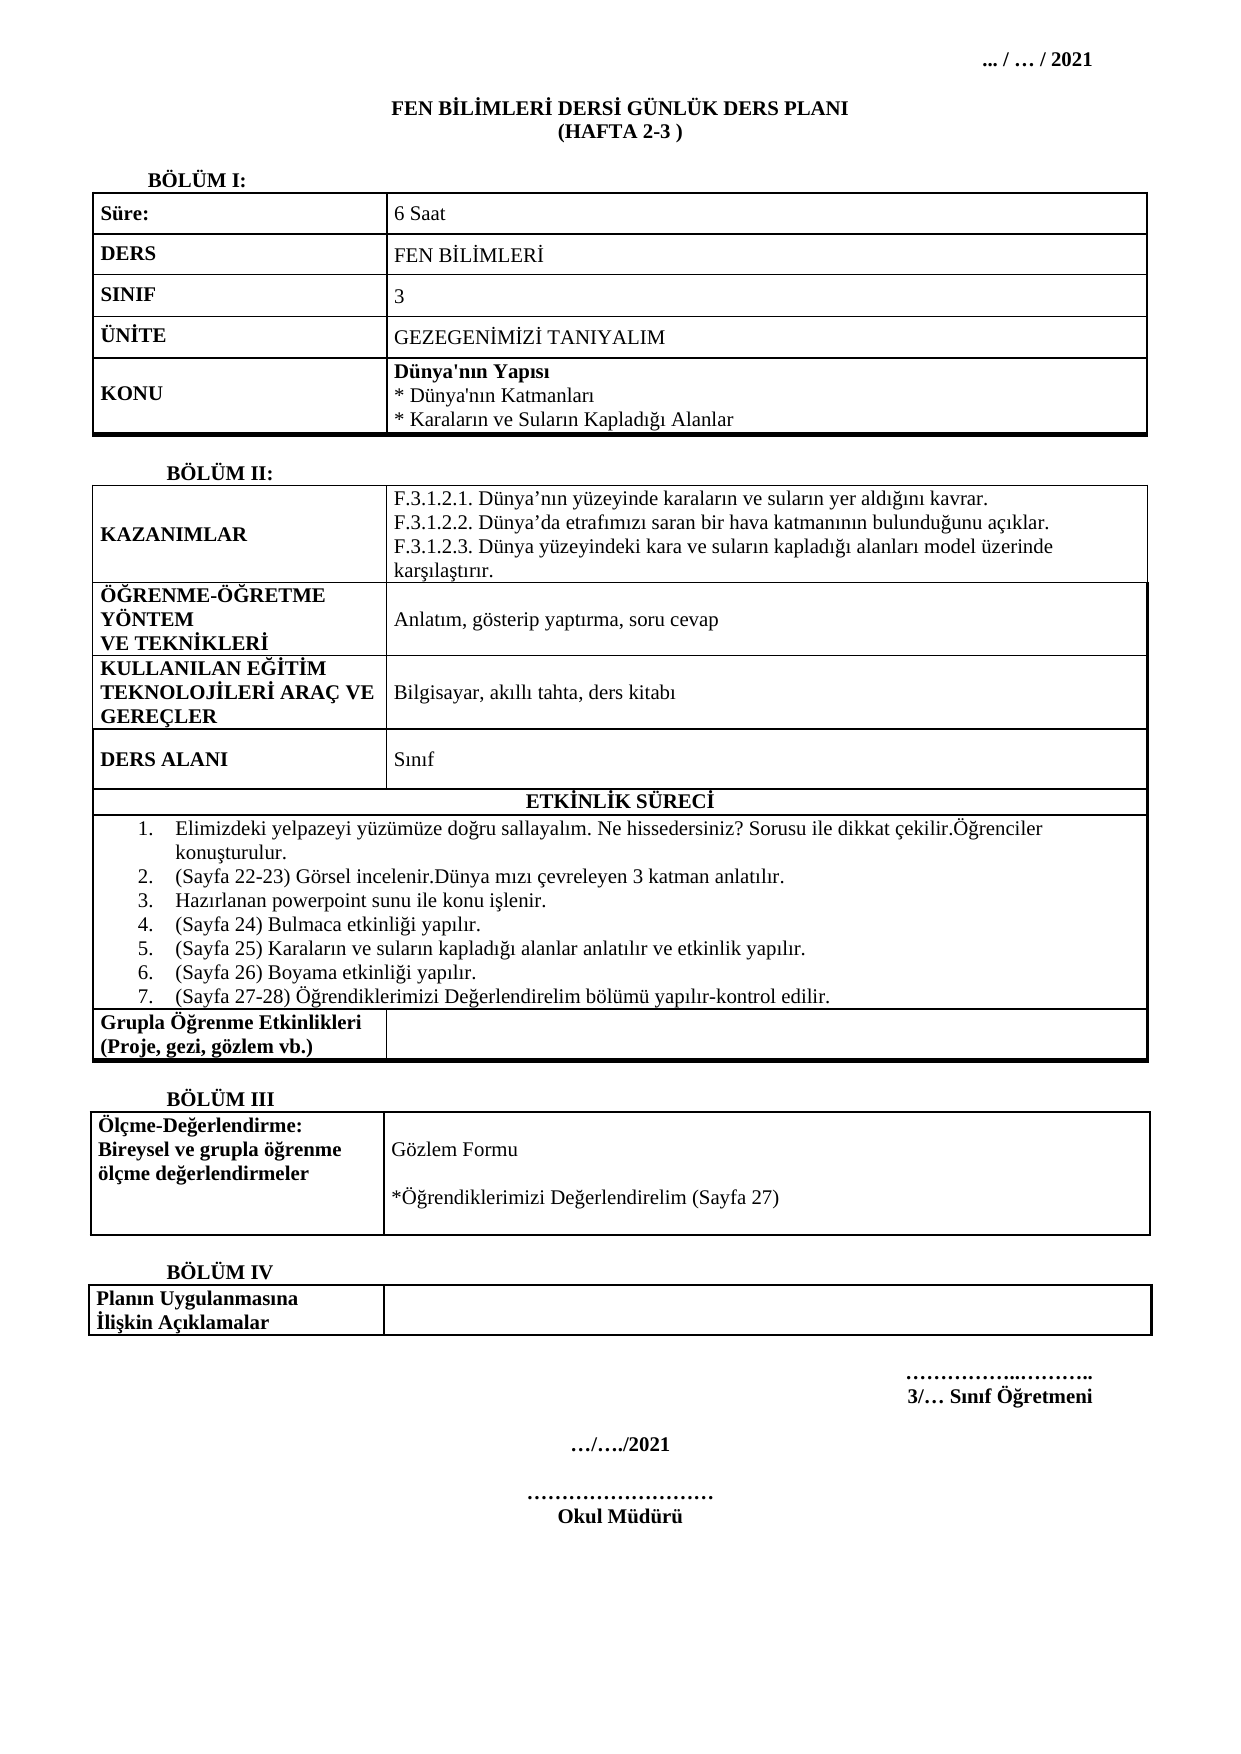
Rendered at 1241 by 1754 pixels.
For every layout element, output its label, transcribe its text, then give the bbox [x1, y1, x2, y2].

table_header 6 Saat [388, 194, 1146, 233]
table_header Ölçme-Değerlendirme: Bireysel ve grupla öğrenme ölçme değerlendirmeler [92, 1113, 383, 1233]
text 3/… Sınıf Öğretmeni [148, 1384, 1092, 1408]
table_cell Grupla Öğrenme Etkinlikleri (Proje, gezi, gözlem vb.) [94, 1010, 386, 1058]
table_cell ÖĞRENME-ÖĞRETME YÖNTEM VE TEKNİKLERİ [93, 583, 386, 655]
subtitle BÖLÜM IV [148, 1259, 1092, 1284]
table_cell DERS [94, 235, 386, 274]
table_header Süre: [94, 194, 386, 233]
table_header F.3.1.2.1. Dünya’nın yüzeyinde karaların ve suların yer aldığını kavrar. F.3.1.2.2. Dünya’da etrafımızı saran bir hava katmanının bulunduğunu açıklar. F.3.1.2.3. Dünya yüzeyindeki kara ve suların kapladığı alanları model üzerinde karşılaştırır. [387, 486, 1147, 582]
table_header [385, 1286, 1150, 1334]
text Okul Müdürü [148, 1504, 1092, 1528]
table_cell KONU [94, 359, 386, 432]
text (HAFTA 2-3 ) [148, 119, 1092, 143]
table_cell KULLANILAN EĞİTİM TEKNOLOJİLERİ ARAÇ VE GEREÇLER [93, 656, 386, 728]
table_cell [387, 1010, 1146, 1058]
table_cell GEZEGENİMİZİ TANIYALIM [388, 317, 1146, 357]
text ……………………… [148, 1480, 1092, 1504]
text ... / … / 2021 [148, 47, 1092, 71]
table_cell Sınıf [387, 730, 1146, 788]
subtitle BÖLÜM III [148, 1087, 1092, 1111]
table_header Planın Uygulanmasına İlişkin Açıklamalar [90, 1286, 383, 1334]
text ……………..……….. [148, 1360, 1092, 1384]
text …/…./2021 [148, 1432, 1092, 1456]
table_cell ETKİNLİK SÜRECİ [94, 790, 1146, 813]
text BÖLÜM I: [148, 168, 1092, 192]
text BÖLÜM II: [148, 461, 1092, 484]
table_cell Anlatım, gösterip yaptırma, soru cevap [387, 583, 1146, 655]
text FEN BİLİMLERİ DERSİ GÜNLÜK DERS PLANI [148, 95, 1092, 119]
table_cell Dünya'nın Yapısı * Dünya'nın Katmanları * Karaların ve Suların Kapladığı Alanlar [388, 359, 1146, 432]
table_header Gözlem Formu *Öğrendiklerimizi Değerlendirelim (Sayfa 27) [385, 1113, 1149, 1233]
table_cell 3 [388, 275, 1146, 316]
table_cell Bilgisayar, akıllı tahta, ders kitabı [387, 656, 1146, 728]
table_cell DERS ALANI [94, 730, 386, 788]
table_cell FEN BİLİMLERİ [388, 235, 1146, 274]
table_cell SINIF [94, 275, 386, 316]
table_cell ÜNİTE [94, 317, 386, 357]
table_header KAZANIMLAR [93, 486, 386, 582]
table_cell Elimizdeki yelpazeyi yüzümüze doğru sallayalım. Ne hissedersiniz? Sorusu ile dikkat çekilir.Öğrenciler konuşturulur. (Sayfa 22-23) Görsel incelenir.Dünya mızı çevreleyen 3 katman anlatılır. Hazırlanan powerpoint sunu ile konu işlenir. (Sayfa 24) Bulmaca etkinliği yapılır. (Sayfa 25) Karaların ve suların kapladığı alanlar anlatılır ve etkinlik yapılır. (Sayfa 26) Boyama etkinliği yapılır. (Sayfa 27-28) Öğrendiklerimizi Değerlendirelim bölümü yapılır-kontrol edilir. [94, 816, 1146, 1008]
